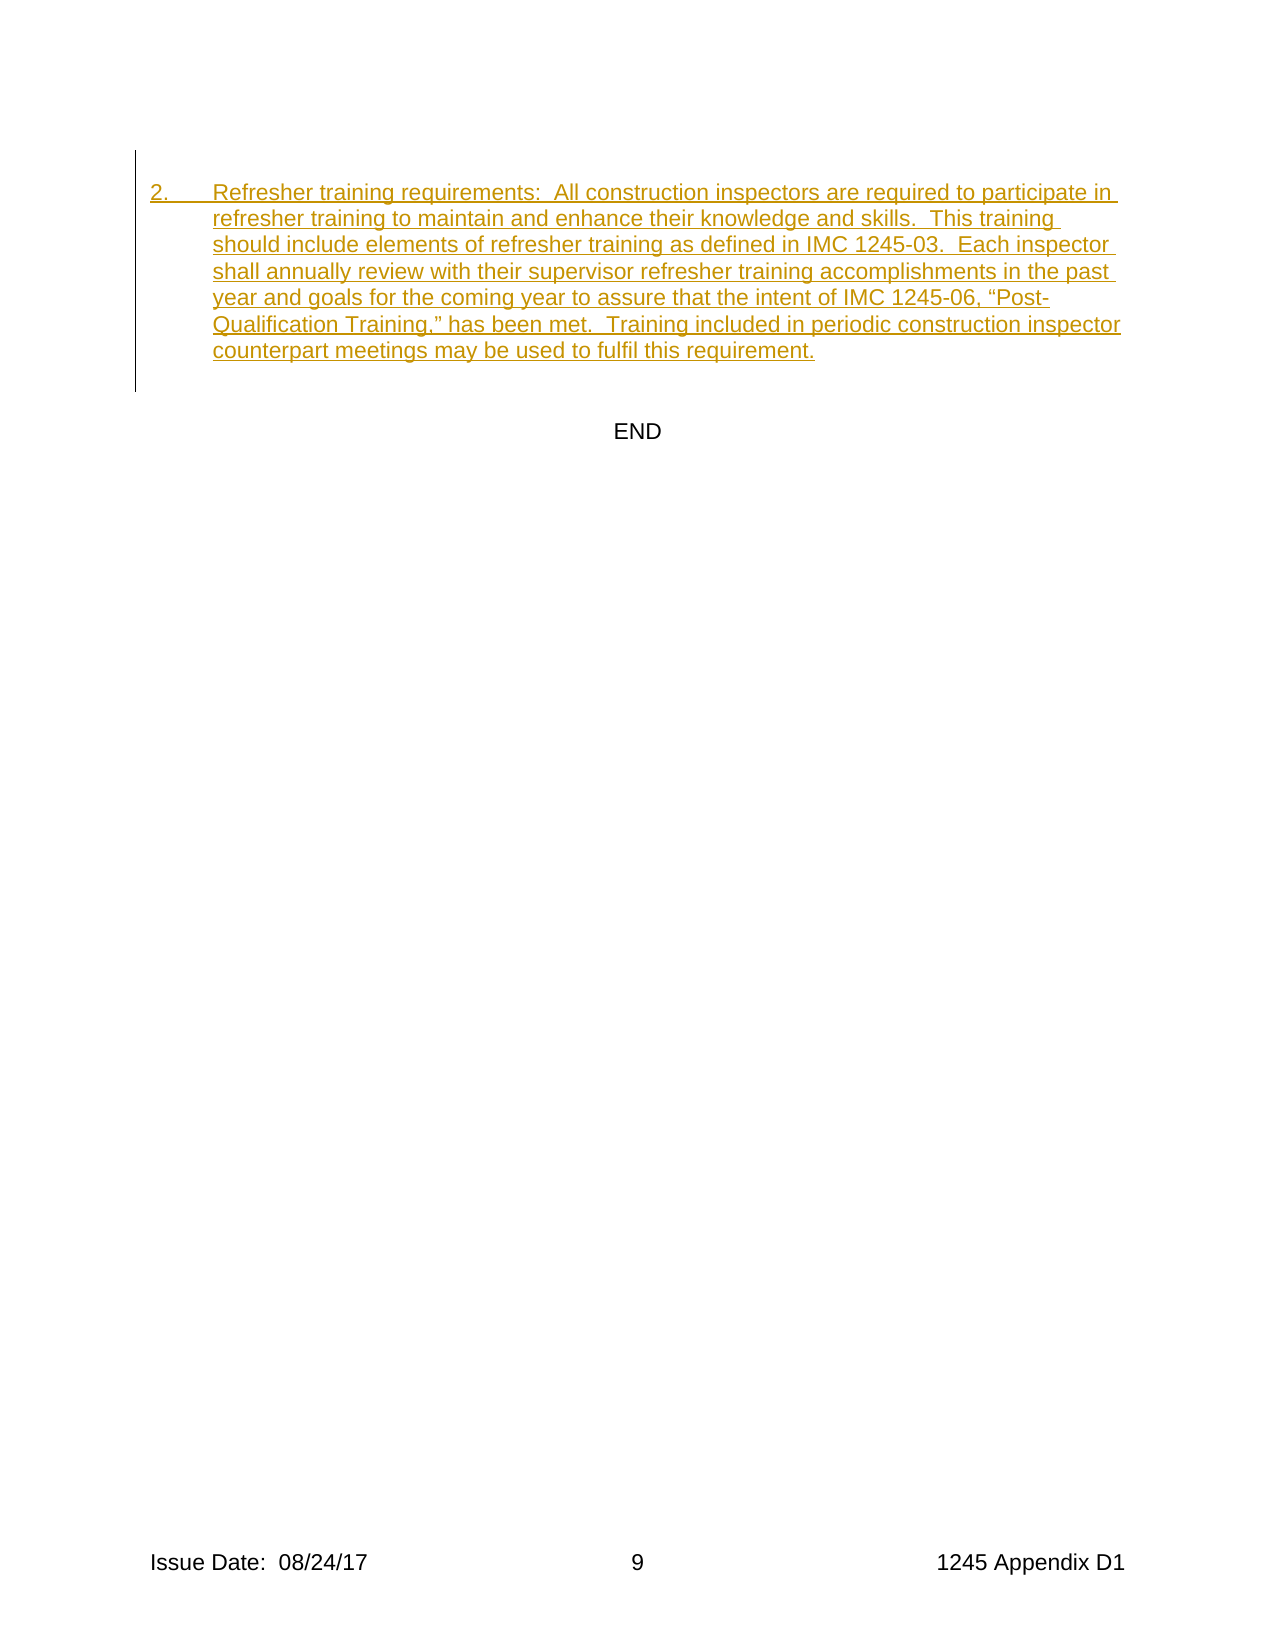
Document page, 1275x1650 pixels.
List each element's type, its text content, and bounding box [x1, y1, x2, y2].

text END [150, 418, 1125, 445]
